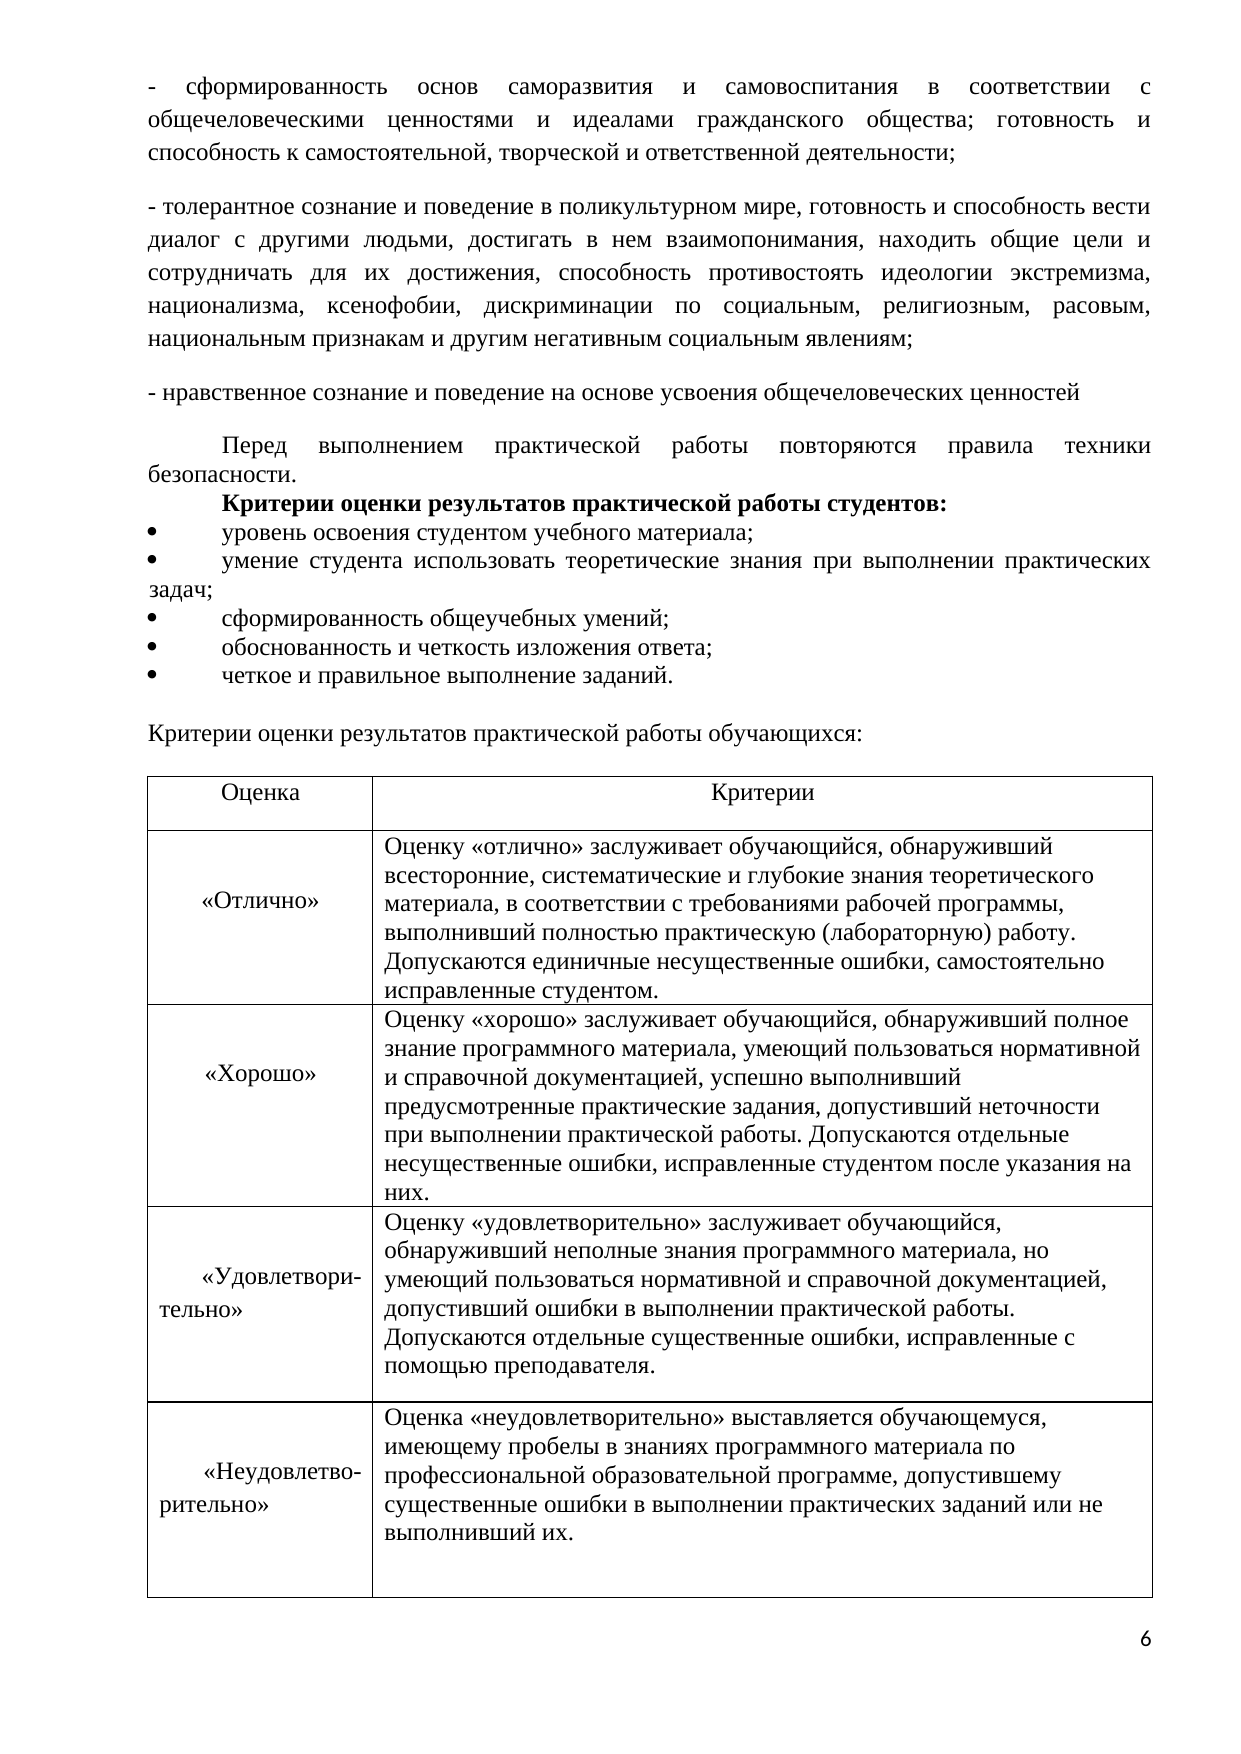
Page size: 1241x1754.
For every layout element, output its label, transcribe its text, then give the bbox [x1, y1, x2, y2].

table_header Оценка [148, 777, 372, 830]
table_cell «Хорошо» [148, 1005, 372, 1206]
list уровень освоения студентом учебного материала; [148, 517, 1152, 546]
table_cell Оценку «хорошо» заслуживает обучающийся, обнаруживший полное знание программного материала, умеющий пользоваться нормативной и справочной документацией, успешно выполнивший предусмотренные практические задания, допустивший неточности при выполнении практической работы. Допускаются отдельные несущественные ошибки, исправленные студентом после указания на них. [373, 1005, 1152, 1206]
table_cell Оценка «неудовлетворительно» выставляется обучающемуся, имеющему пробелы в знаниях программного материала по профессиональной образовательной программе, допустившему существенные ошибки в выполнении практических заданий или не выполнивший их. [373, 1403, 1152, 1597]
table_cell «Удовлетвори-тельно» [148, 1207, 372, 1401]
list обоснованность и четкость изложения ответа; [148, 632, 1152, 661]
text Критерии оценки результатов практической работы обучающихся: [148, 718, 1152, 747]
list четкое и правильное выполнение заданий. [148, 661, 1152, 689]
table_cell «Неудовлетво-рительно» [148, 1403, 372, 1597]
table_header Критерии [373, 777, 1152, 830]
text - нравственное сознание и поведение на основе усвоения общечеловеческих ценностей [148, 377, 1152, 405]
list сформированность общеучебных умений; [148, 603, 1152, 632]
table_cell Оценку «отлично» заслуживает обучающийся, обнаруживший всесторонние, систематические и глубокие знания теоретического материала, в соответствии с требованиями рабочей программы, выполнивший полностью практическую (лабораторную) работу. Допускаются единичные несущественные ошибки, самостоятельно исправленные студентом. [373, 831, 1152, 1003]
text Перед выполнением практической работы повторяются правила техники безопасности. [148, 431, 1152, 488]
text Критерии оценки результатов практической работы студентов: [148, 488, 1152, 517]
list умение студента использовать теоретические знания при выполнении практических задач; [148, 546, 1152, 603]
text - сформированность основ саморазвития и самовоспитания в соответствии с общечеловеческими ценностями и идеалами гражданского общества; готовность и способность к самостоятельной, творческой и ответственной деятельности; [148, 71, 1152, 166]
table_cell Оценку «удовлетворительно» заслуживает обучающийся, обнаруживший неполные знания программного материала, но умеющий пользоваться нормативной и справочной документацией, допустивший ошибки в выполнении практической работы. Допускаются отдельные существенные ошибки, исправленные с помощью преподавателя. [373, 1207, 1152, 1401]
text - толерантное сознание и поведение в поликультурном мире, готовность и способность вести диалог с другими людьми, достигать в нем взаимопонимания, находить общие цели и сотрудничать для их достижения, способность противостоять идеологии экстремизма, национализма, ксенофобии, дискриминации по социальным, религиозным, расовым, национальным признакам и другим негативным социальным явлениям; [148, 191, 1152, 352]
table_cell «Отлично» [148, 831, 372, 1003]
